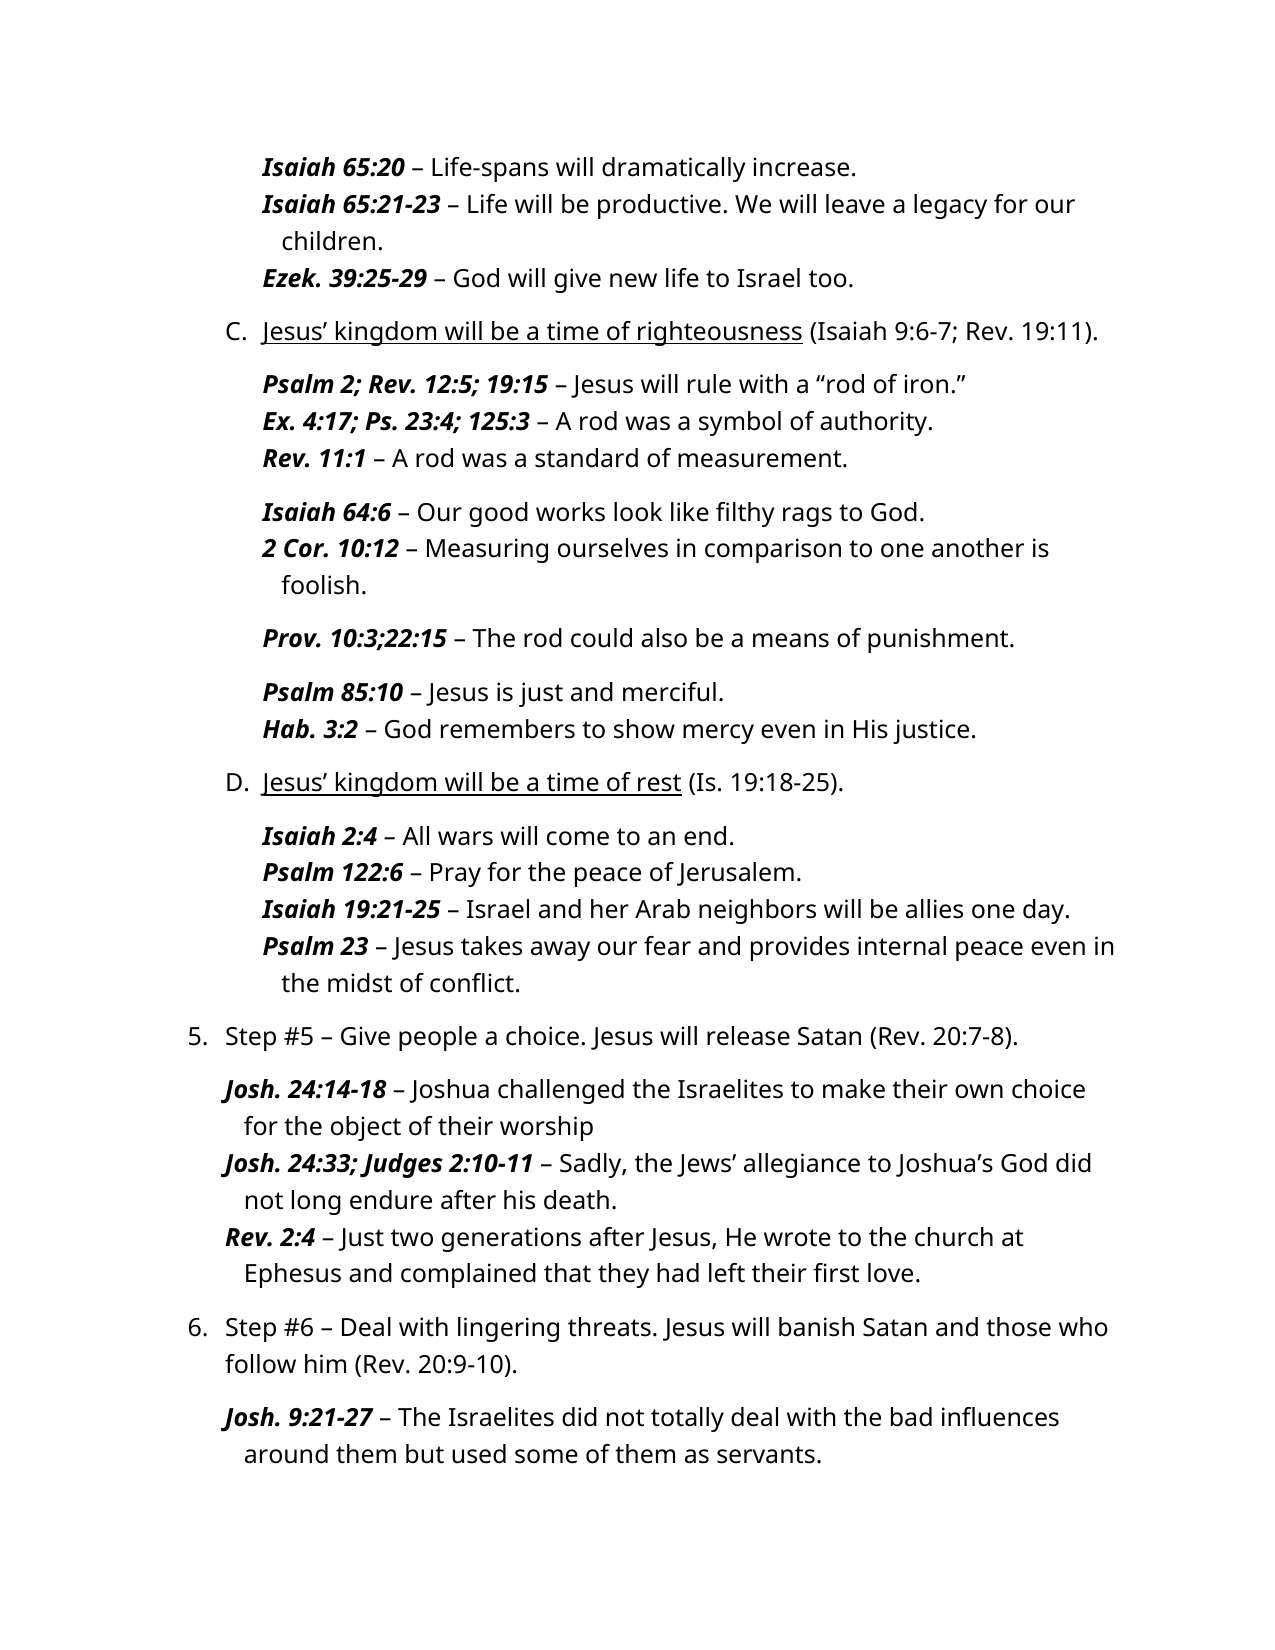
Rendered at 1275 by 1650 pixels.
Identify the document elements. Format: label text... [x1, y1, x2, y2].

text Isaiah 64:6 – Our good works look like filthy rags to God. [262, 494, 1125, 528]
text Psalm 85:10 – Jesus is just and merciful. [262, 674, 1125, 709]
list Step #6 – Deal with lingering threats. Jesus will banish Satan and those who follow him (Rev. 20:9-10). [187, 1309, 1125, 1380]
text Ex. 4:17; Ps. 23:4; 125:3 – A rod was a symbol of authority. [262, 404, 1125, 438]
text Josh. 9:21-27 – The Israelites did not totally deal with the bad influences around them but used some of them as servants. [225, 1400, 1125, 1471]
text Prov. 10:3;22:15 – The rod could also be a means of punishment. [262, 621, 1125, 655]
text Psalm 2; Rev. 12:5; 19:15 – Jesus will rule with a “rod of iron.” [262, 367, 1125, 401]
text Josh. 24:14-18 – Joshua challenged the Israelites to make their own choice for the object of their worship [225, 1072, 1125, 1143]
list Jesus’ kingdom will be a time of rest (Is. 19:18-25). [225, 765, 1125, 799]
text Isaiah 2:4 – All wars will come to an end. [262, 818, 1125, 852]
list Jesus’ kingdom will be a time of righteousness (Isaiah 9:6-7; Rev. 19:11). [225, 314, 1125, 348]
text Psalm 23 – Jesus takes away our fear and provides internal peace even in the midst of conflict. [262, 928, 1125, 999]
text Hab. 3:2 – God remembers to show mercy even in His justice. [262, 711, 1125, 745]
list Step #5 – Give people a choice. Jesus will release Satan (Rev. 20:7-8). [187, 1019, 1125, 1053]
text 2 Cor. 10:12 – Measuring ourselves in comparison to one another is foolish. [262, 531, 1125, 602]
text Isaiah 65:20 – Life-spans will dramatically increase. [262, 150, 1125, 184]
text Isaiah 19:21-25 – Israel and her Arab neighbors will be allies one day. [262, 892, 1125, 926]
text Rev. 2:4 – Just two generations after Jesus, He wrote to the church at Ephesus and complained that they had left their first love. [225, 1219, 1125, 1290]
text Isaiah 65:21-23 – Life will be productive. We will leave a legacy for our children. [262, 187, 1125, 258]
text Psalm 122:6 – Pray for the peace of Jerusalem. [262, 855, 1125, 889]
text Josh. 24:33; Judges 2:10-11 – Sadly, the Jews’ allegiance to Joshua’s God did not long endure after his death. [225, 1146, 1125, 1217]
text Rev. 11:1 – A rod was a standard of measurement. [262, 441, 1125, 475]
text Ezek. 39:25-29 – God will give new life to Israel too. [262, 260, 1125, 294]
